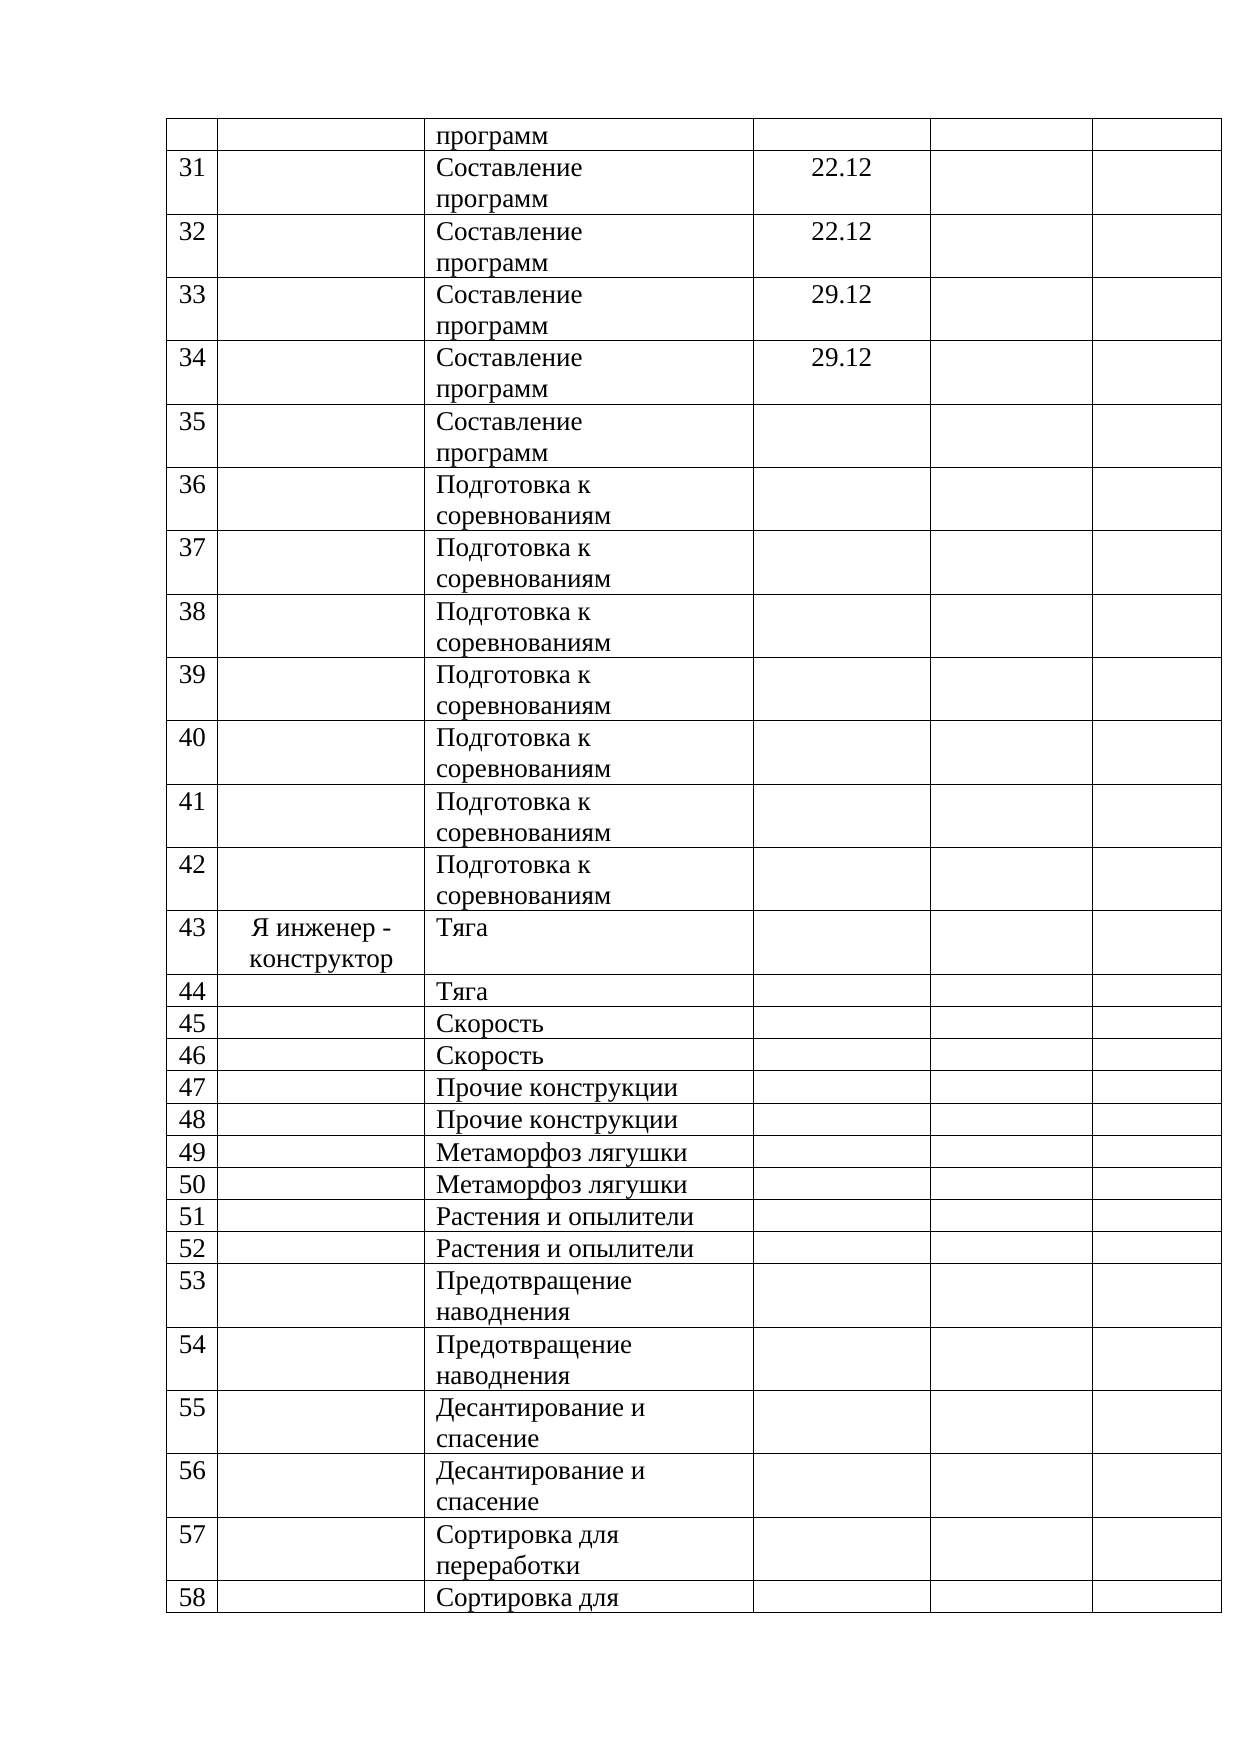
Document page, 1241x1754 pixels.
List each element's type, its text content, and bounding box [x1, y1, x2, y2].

table_cell [931, 1328, 1092, 1390]
table_cell [931, 278, 1092, 340]
table_cell 22.12 [754, 151, 930, 214]
table_cell Предотвращение наводнения [425, 1328, 753, 1390]
table_cell [218, 1328, 424, 1390]
table_cell Растения и опылители [425, 1232, 753, 1263]
table_cell Растения и опылители [425, 1200, 753, 1231]
table_cell [218, 1454, 424, 1517]
table_cell [218, 1039, 424, 1070]
table_cell [754, 595, 930, 657]
table_cell [931, 1071, 1092, 1102]
table_cell Подготовка к соревнованиям [425, 468, 753, 530]
table_cell [931, 911, 1092, 974]
table_cell [218, 119, 424, 150]
table_cell 30 [167, 119, 217, 150]
table_cell [754, 531, 930, 594]
table_cell Метаморфоз лягушки [425, 1136, 753, 1167]
table_cell [754, 1264, 930, 1327]
table_cell Десантирование и спасение [425, 1454, 753, 1517]
table_cell [1093, 785, 1221, 847]
table_cell [218, 468, 424, 530]
table_cell [1093, 405, 1221, 467]
table_cell [754, 1454, 930, 1517]
table_cell Составление программ [425, 405, 753, 467]
table_cell Составление программ [425, 341, 753, 404]
table_cell [931, 1454, 1092, 1517]
table_cell 31 [167, 151, 217, 214]
table_cell Тяга [425, 911, 753, 974]
table_cell [931, 151, 1092, 214]
table_cell Скорость [425, 1039, 753, 1070]
table_cell [218, 1391, 424, 1453]
table_cell [1093, 1039, 1221, 1070]
table_cell [931, 1007, 1092, 1038]
table_cell [754, 1007, 930, 1038]
table_cell 53 [167, 1264, 217, 1327]
table_cell [931, 1039, 1092, 1070]
table_cell [1093, 1391, 1221, 1453]
table_cell [1093, 975, 1221, 1006]
table_cell 39 [167, 658, 217, 720]
table_cell [218, 405, 424, 467]
table_cell Подготовка к соревнованиям [425, 595, 753, 657]
table_cell 29.12 [754, 341, 930, 404]
table_cell [1093, 468, 1221, 530]
table_cell 55 [167, 1391, 217, 1453]
table_cell [931, 1581, 1092, 1612]
table_cell [218, 1232, 424, 1263]
table_cell [1093, 658, 1221, 720]
table_cell [218, 1518, 424, 1580]
table_cell [754, 1391, 930, 1453]
table_cell 46 [167, 1039, 217, 1070]
table_cell [218, 1104, 424, 1134]
table_cell [1093, 341, 1221, 404]
table_cell [754, 1200, 930, 1231]
table_cell Подготовка к соревнованиям [425, 531, 753, 594]
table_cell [425, 119, 753, 150]
table_cell [754, 1581, 930, 1612]
table_cell 49 [167, 1136, 217, 1167]
table_cell Сортировка для переработки [425, 1518, 753, 1580]
table_cell [218, 595, 424, 657]
table_cell 50 [167, 1168, 217, 1199]
table_cell 41 [167, 785, 217, 847]
table_cell Метаморфоз лягушки [425, 1168, 753, 1199]
table_cell [931, 341, 1092, 404]
table_cell [218, 785, 424, 847]
table_cell [218, 341, 424, 404]
table_cell [1093, 1454, 1221, 1517]
table_cell [754, 1104, 930, 1134]
table_cell [754, 1328, 930, 1390]
table_cell [1093, 848, 1221, 910]
table_cell [1093, 911, 1221, 974]
table_cell 57 [167, 1518, 217, 1580]
table_cell [1093, 1328, 1221, 1390]
table_cell [218, 151, 424, 214]
table_cell [1093, 1518, 1221, 1580]
table_cell [931, 1264, 1092, 1327]
table_cell Подготовка к соревнованиям [425, 848, 753, 910]
table_cell [754, 405, 930, 467]
table_cell [754, 911, 930, 974]
table_cell [931, 1518, 1092, 1580]
table_cell 56 [167, 1454, 217, 1517]
table_cell Десантирование и спасение [425, 1391, 753, 1453]
table_cell [218, 531, 424, 594]
table_cell 37 [167, 531, 217, 594]
table_cell Прочие конструкции [425, 1104, 753, 1134]
table_cell [931, 531, 1092, 594]
table_cell [931, 1136, 1092, 1167]
table_cell [754, 1232, 930, 1263]
table_cell 34 [167, 341, 217, 404]
table_cell 47 [167, 1071, 217, 1102]
table_cell 44 [167, 975, 217, 1006]
table_cell 33 [167, 278, 217, 340]
table_cell [754, 468, 930, 530]
table_cell 54 [167, 1328, 217, 1390]
table_cell Тяга [425, 975, 753, 1006]
table_cell [754, 848, 930, 910]
table_cell [1093, 1007, 1221, 1038]
table_cell 29.12 [754, 278, 930, 340]
table_cell [754, 721, 930, 784]
table_cell [931, 119, 1092, 150]
table_cell [931, 848, 1092, 910]
table_cell [931, 595, 1092, 657]
table_cell [218, 215, 424, 277]
table_cell Подготовка к соревнованиям [425, 785, 753, 847]
table_cell 36 [167, 468, 217, 530]
table_cell [1093, 1104, 1221, 1134]
table_cell [218, 658, 424, 720]
table_cell Составление программ [425, 151, 753, 214]
table_cell Предотвращение наводнения [425, 1264, 753, 1327]
table_cell [1093, 215, 1221, 277]
table_cell 58 [167, 1581, 217, 1612]
table_cell [1093, 1200, 1221, 1231]
table_cell [754, 1168, 930, 1199]
table_cell [218, 1136, 424, 1167]
table_cell [218, 278, 424, 340]
table_cell Прочие конструкции [425, 1071, 753, 1102]
table_cell [1093, 1581, 1221, 1612]
table_cell [1093, 278, 1221, 340]
table_cell [1093, 151, 1221, 214]
table_cell [218, 721, 424, 784]
table_cell [1093, 1168, 1221, 1199]
table_cell [218, 1581, 424, 1612]
table_cell 22.12 [754, 215, 930, 277]
table_cell 43 [167, 911, 217, 974]
table_cell Подготовка к соревнованиям [425, 658, 753, 720]
table_cell [218, 1007, 424, 1038]
table_cell 42 [167, 848, 217, 910]
table_cell [754, 1071, 930, 1102]
table_cell [931, 785, 1092, 847]
table_cell [931, 1168, 1092, 1199]
table_cell Составление программ [425, 278, 753, 340]
table_cell 45 [167, 1007, 217, 1038]
table_cell [931, 975, 1092, 1006]
table_cell [754, 1039, 930, 1070]
table_cell [218, 1071, 424, 1102]
table_cell Подготовка к соревнованиям [425, 721, 753, 784]
table_cell 38 [167, 595, 217, 657]
table_cell [1093, 595, 1221, 657]
table_cell [931, 468, 1092, 530]
table_cell [931, 1104, 1092, 1134]
table_cell [1093, 1071, 1221, 1102]
table_cell 52 [167, 1232, 217, 1263]
table_cell 48 [167, 1104, 217, 1134]
table_cell [754, 658, 930, 720]
table_cell Я инженер - конструктор [218, 911, 424, 974]
table_cell [754, 1136, 930, 1167]
table_cell 40 [167, 721, 217, 784]
table_cell [754, 975, 930, 1006]
table_cell [931, 215, 1092, 277]
table_cell 35 [167, 405, 217, 467]
table_cell [754, 785, 930, 847]
table_cell [1093, 1264, 1221, 1327]
table_cell [754, 1518, 930, 1580]
table_cell [1093, 1136, 1221, 1167]
table_cell [218, 1200, 424, 1231]
table_cell Составление программ [425, 215, 753, 277]
table_cell 51 [167, 1200, 217, 1231]
table_cell 32 [167, 215, 217, 277]
table_cell [1093, 1232, 1221, 1263]
table_cell [1093, 721, 1221, 784]
table_cell 15.12 [754, 119, 930, 150]
table_cell [931, 1200, 1092, 1231]
table_cell [931, 1232, 1092, 1263]
table_cell [218, 1168, 424, 1199]
table_cell [931, 405, 1092, 467]
table_cell [218, 1264, 424, 1327]
table_cell [931, 1391, 1092, 1453]
table_cell [931, 721, 1092, 784]
table_cell Скорость [425, 1007, 753, 1038]
table_cell [218, 975, 424, 1006]
table_cell [1093, 119, 1221, 150]
table_cell [218, 848, 424, 910]
table_cell [931, 658, 1092, 720]
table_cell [425, 1581, 753, 1612]
table_cell [1093, 531, 1221, 594]
